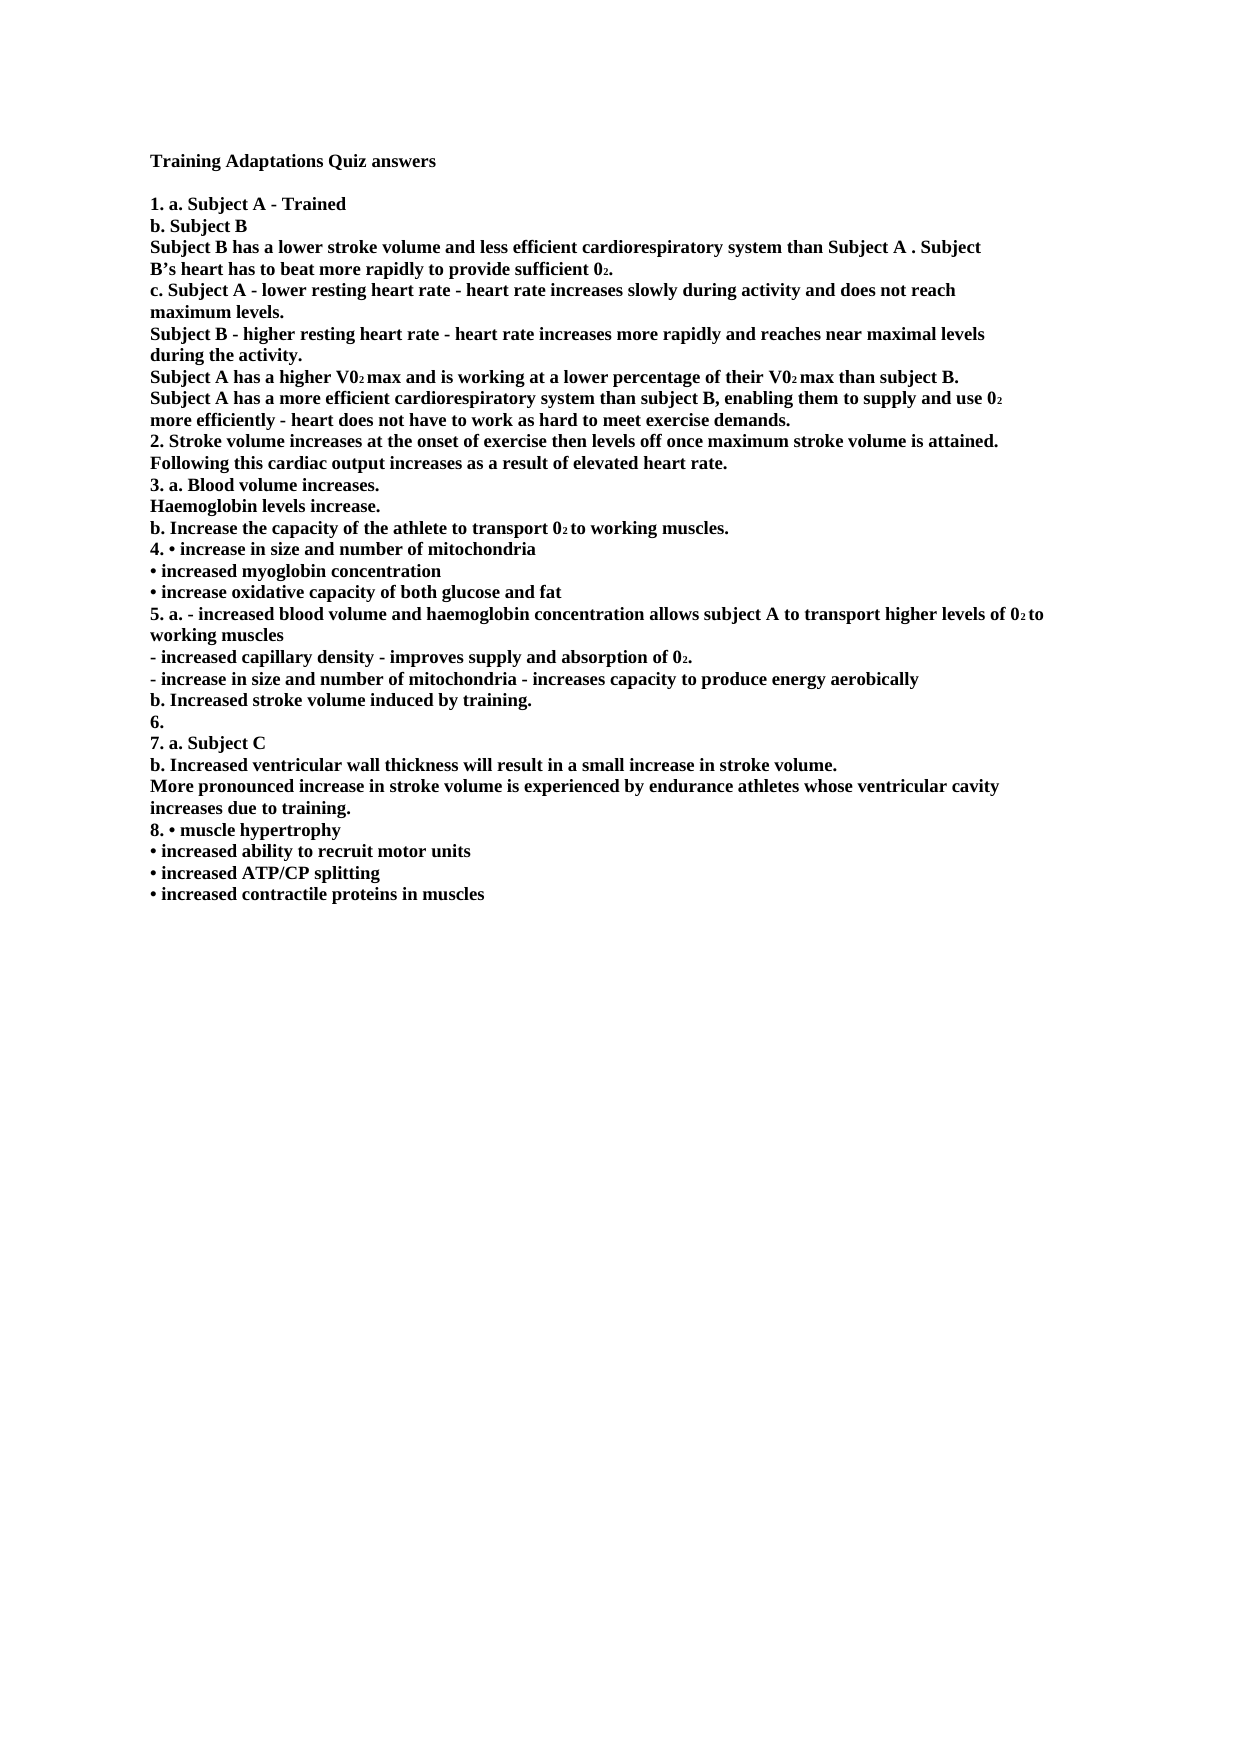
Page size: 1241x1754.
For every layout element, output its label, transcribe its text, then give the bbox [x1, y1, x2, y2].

text maximum levels. [150, 301, 1090, 322]
text B’s heart has to beat more rapidly to provide sufficient 02. [150, 258, 1090, 279]
text Subject B - higher resting heart rate - heart rate increases more rapidly and reaches near maximal levels [150, 322, 1090, 344]
text - increased capillary density - improves supply and absorption of 02. [150, 646, 1090, 667]
text b. Increased ventricular wall thickness will result in a small increase in stroke volume. [150, 754, 1090, 775]
text 1. a. Subject A - Trained [150, 193, 1090, 215]
text more efficiently - heart does not have to work as hard to meet exercise demands. [150, 409, 1090, 430]
text during the activity. [150, 344, 1090, 366]
text Subject B has a lower stroke volume and less efficient cardiorespiratory system than Subject A . Subject [150, 236, 1090, 258]
text b. Increase the capacity of the athlete to transport 02 to working muscles. [150, 517, 1090, 538]
text • increased myoglobin concentration [150, 560, 1090, 581]
text 5. a. - increased blood volume and haemoglobin concentration allows subject A to transport higher levels of 02 to [150, 603, 1090, 624]
text 3. a. Blood volume increases. [150, 473, 1090, 495]
text b. Subject B [150, 215, 1090, 236]
text c. Subject A - lower resting heart rate - heart rate increases slowly during activity and does not reach [150, 279, 1090, 301]
text Training Adaptations Quiz answers [150, 150, 1090, 172]
text working muscles [150, 624, 1090, 646]
text Haemoglobin levels increase. [150, 495, 1090, 517]
text 6. [150, 711, 1090, 732]
text • increased ATP/CP splitting [150, 862, 1090, 883]
text More pronounced increase in stroke volume is experienced by endurance athletes whose ventricular cavity [150, 775, 1090, 797]
text Subject A has a higher V02 max and is working at a lower percentage of their V02 max than subject B. [150, 366, 1090, 387]
text 2. Stroke volume increases at the onset of exercise then levels off once maximum stroke volume is attained. [150, 430, 1090, 452]
text 4. • increase in size and number of mitochondria [150, 538, 1090, 560]
text - increase in size and number of mitochondria - increases capacity to produce energy aerobically [150, 667, 1090, 689]
text 7. a. Subject C [150, 732, 1090, 754]
text • increased ability to recruit motor units [150, 840, 1090, 862]
text Subject A has a more efficient cardiorespiratory system than subject B, enabling them to supply and use 02 [150, 387, 1090, 409]
text increases due to training. [150, 797, 1090, 818]
text b. Increased stroke volume induced by training. [150, 689, 1090, 711]
text 8. • muscle hypertrophy [150, 818, 1090, 840]
text Following this cardiac output increases as a result of elevated heart rate. [150, 452, 1090, 473]
text • increased contractile proteins in muscles [150, 883, 1090, 905]
text • increase oxidative capacity of both glucose and fat [150, 581, 1090, 603]
